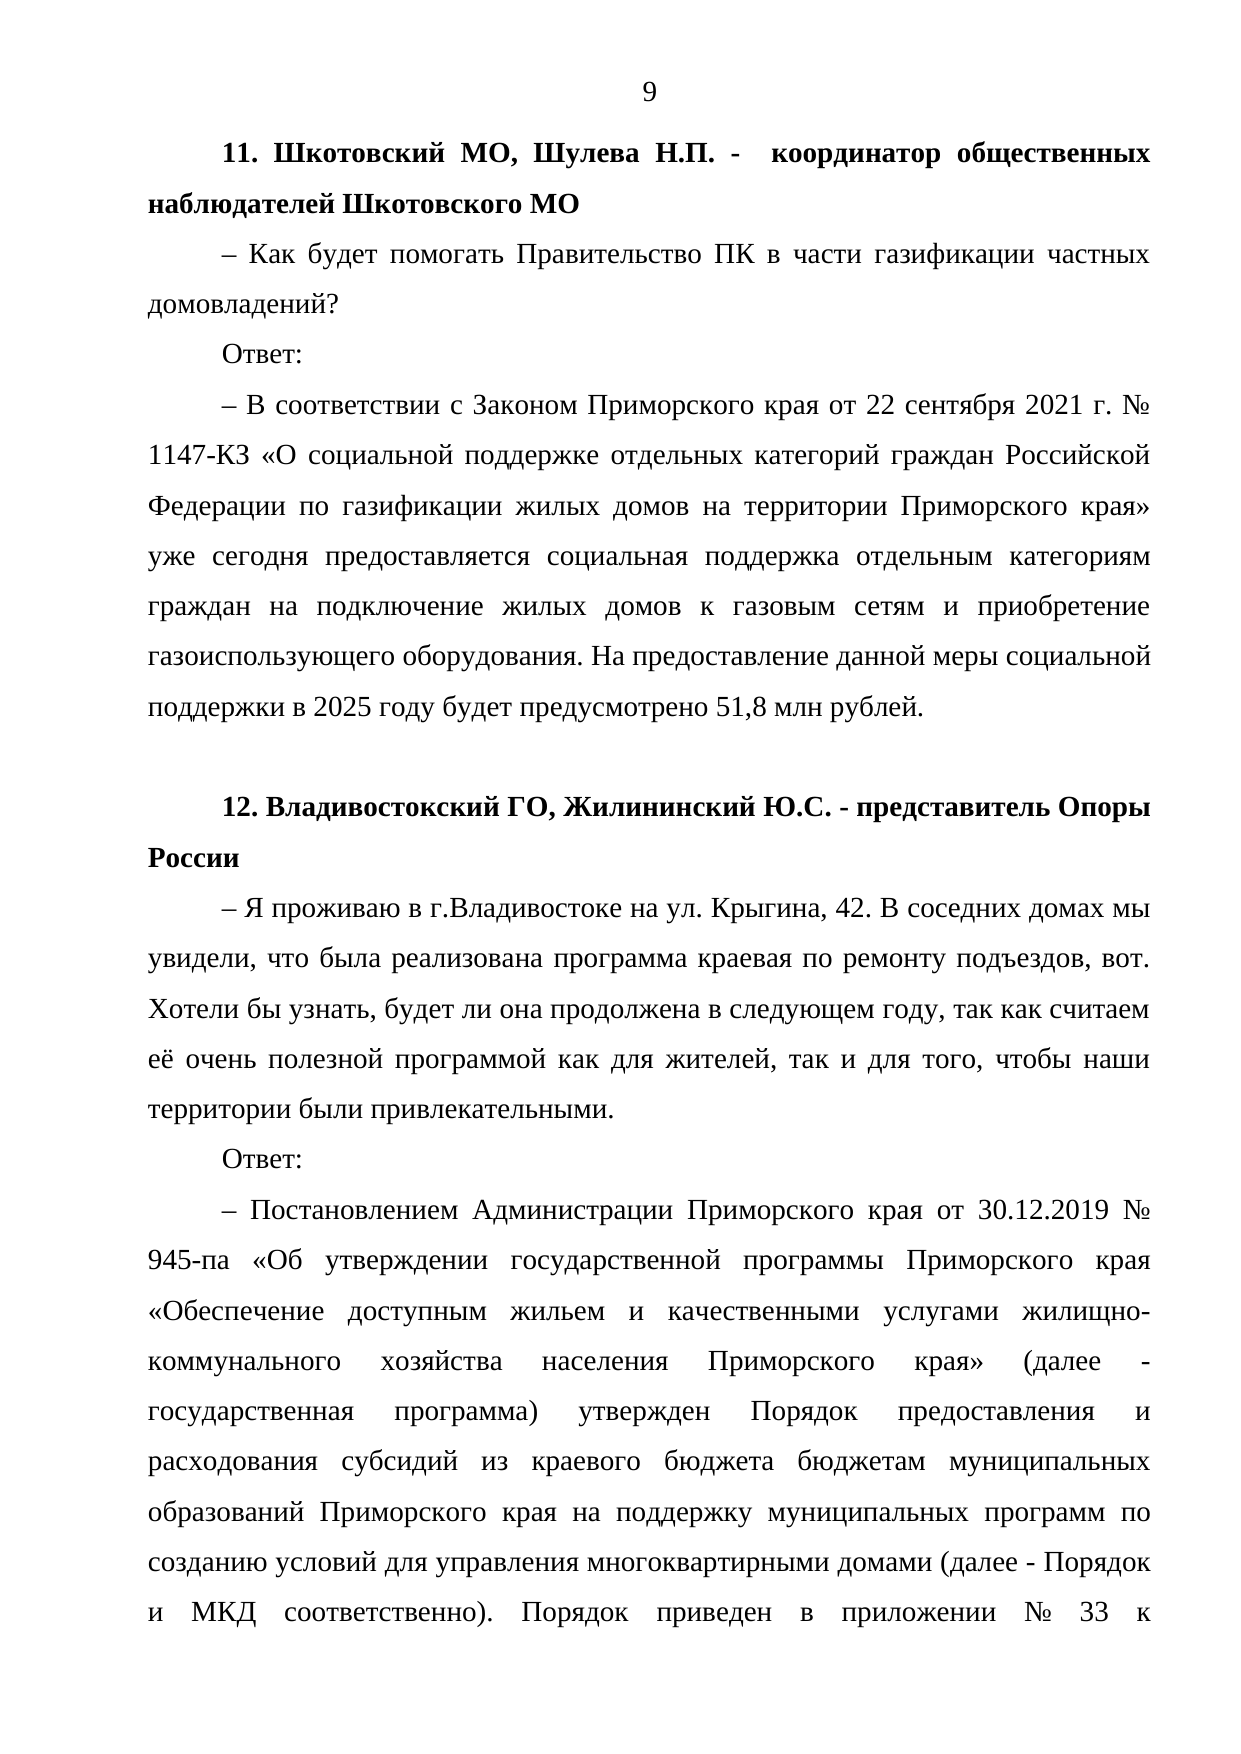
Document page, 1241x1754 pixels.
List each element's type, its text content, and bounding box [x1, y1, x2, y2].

text – Как будет помогать Правительство ПК в части газификации частных домовладений? [148, 236, 1152, 320]
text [148, 1192, 1152, 1628]
text 12. Владивостокский ГО, Жилининский Ю.С. - представитель Опоры России [148, 789, 1152, 873]
text 11. Шкотовский МО, Шулева Н.П. - координатор общественных наблюдателей Шкотовского МО [148, 135, 1152, 219]
text – Я проживаю в г.Владивостоке на ул. Крыгина, 42. В соседних домах мы увидели, что была реализована программа краевая по ремонту подъездов, вот. Хотели бы узнать, будет ли она продолжена в следующем году, так как считаем её очень полезной программой как для жителей, так и для того, чтобы наши территории были привлекательными. [148, 890, 1152, 1125]
text Ответ: [148, 1142, 1152, 1175]
text Ответ: [148, 337, 1152, 370]
text – В соответствии с Законом Приморского края от 22 сентября 2021 г. № 1147-КЗ «О социальной поддержке отдельных категорий граждан Российской Федерации по газификации жилых домов на территории Приморского края» уже сегодня предоставляется социальная поддержка отдельным категориям граждан на подключение жилых домов к газовым сетям и приобретение газоиспользующего оборудования. На предоставление данной меры социальной поддержки в 2025 году будет предусмотрено 51,8 млн рублей. [148, 387, 1152, 722]
